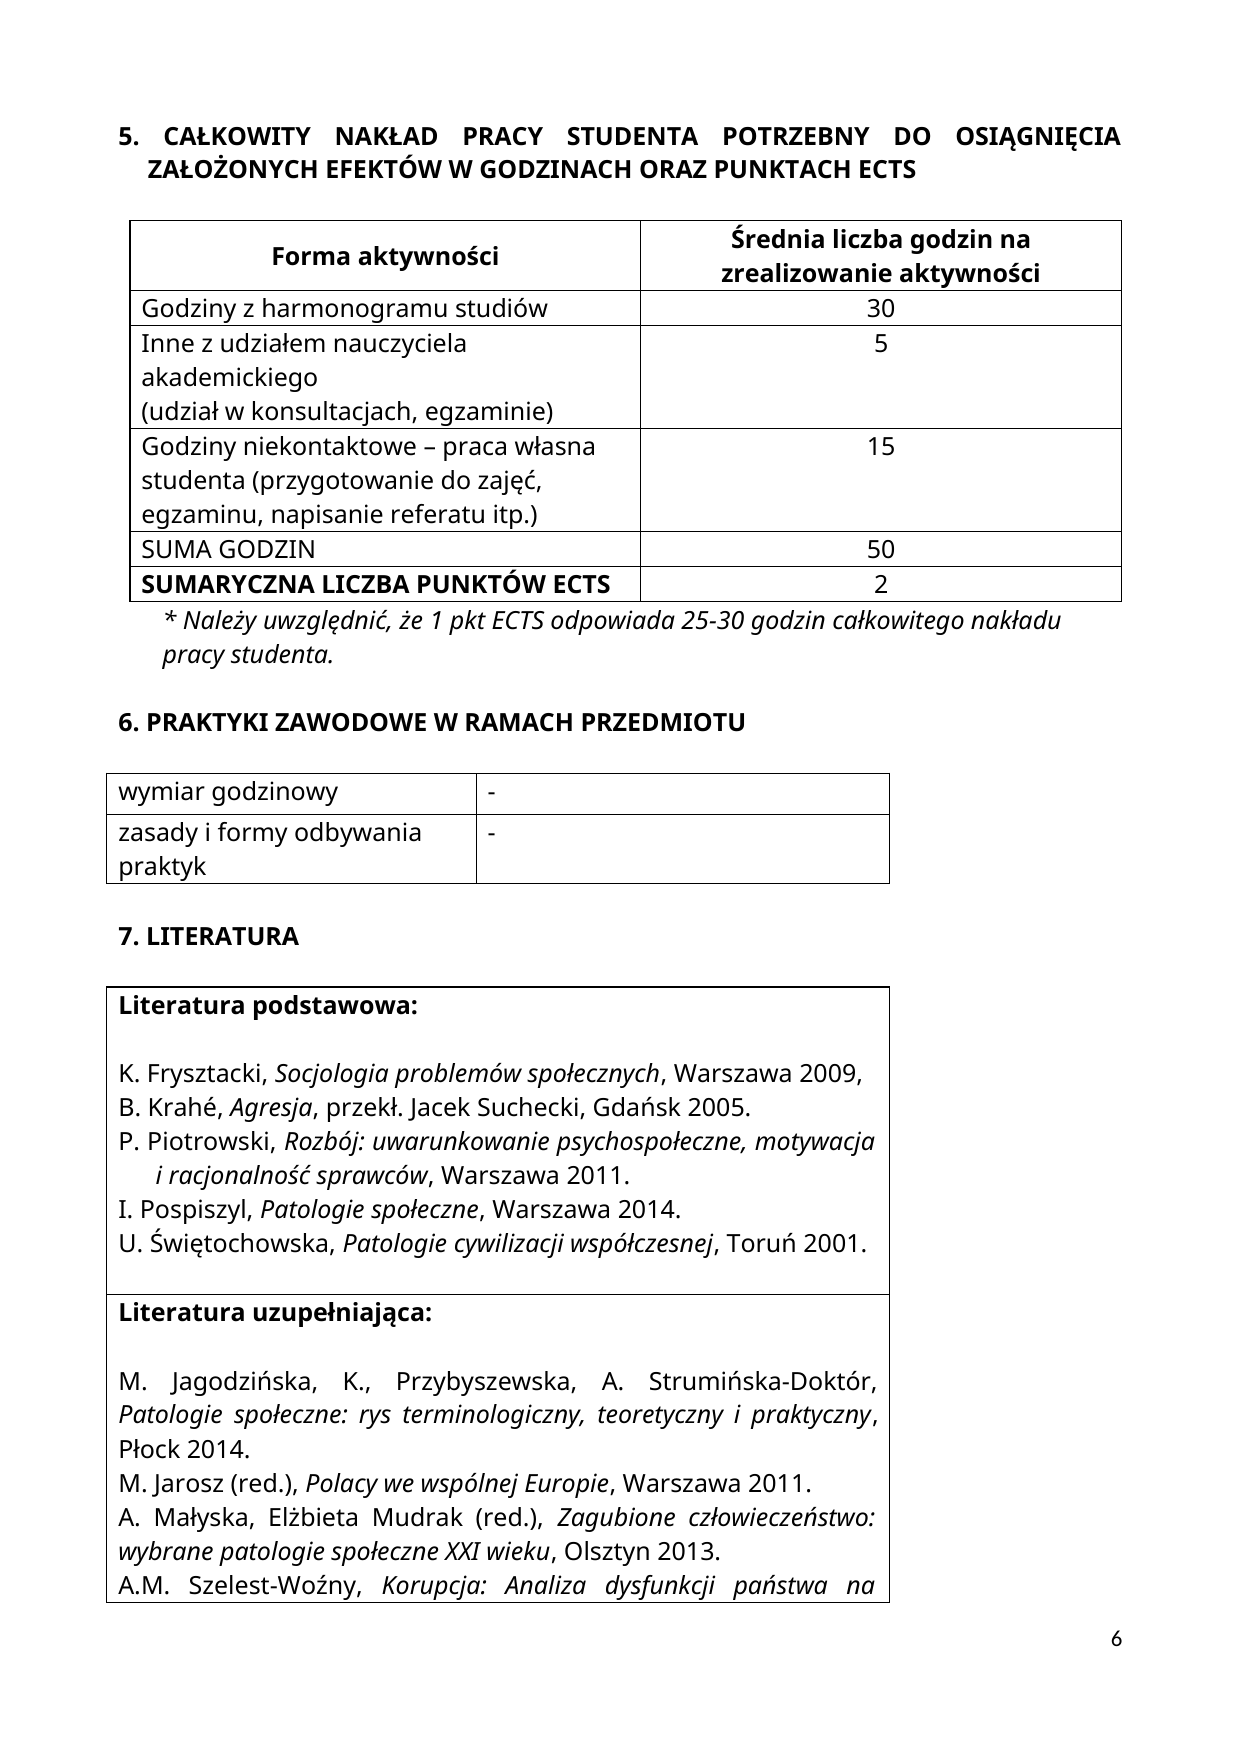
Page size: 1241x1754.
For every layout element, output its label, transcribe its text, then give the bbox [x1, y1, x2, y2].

table_cell Inne z udziałem nauczyciela akademickiego (udział w konsultacjach, egzaminie) [131, 326, 640, 428]
table_cell SUMARYCZNA LICZBA PUNKTÓW ECTS [131, 567, 640, 601]
table_header - [477, 774, 889, 814]
table_cell zasady i formy odbywania praktyk [107, 815, 476, 883]
table_header wymiar godzinowy [107, 774, 476, 814]
table_cell 30 [641, 291, 1121, 324]
table_cell 15 [641, 429, 1121, 531]
table_header Literatura podstawowa: K. Frysztacki, Socjologia problemów społecznych, Warszawa 2009, B. Krahé, Agresja, przekł. Jacek Suchecki, Gdańsk 2005. P. Piotrowski, Rozbój: uwarunkowanie psychospołeczne, motywacja i racjonalność sprawców, Warszawa 2011. I. Pospiszyl, Patologie społeczne, Warszawa 2014. U. Świętochowska, Patologie cywilizacji współczesnej, Toruń 2001. [107, 988, 889, 1294]
table_cell SUMA GODZIN [131, 532, 640, 566]
table_cell Godziny niekontaktowe – praca własna studenta (przygotowanie do zajęć, egzaminu, napisanie referatu itp.) [131, 429, 640, 531]
text 7. LITERATURA [118, 918, 1122, 952]
table_header Forma aktywności [131, 221, 640, 289]
table_cell 5 [641, 326, 1121, 428]
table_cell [107, 1295, 889, 1602]
text * Należy uwzględnić, że 1 pkt ECTS odpowiada 25-30 godzin całkowitego nakładu pracy studenta. [162, 602, 1122, 670]
table_cell 50 [641, 532, 1121, 566]
text 6. PRAKTYKI ZAWODOWE W RAMACH PRZEDMIOTU [118, 704, 1122, 738]
table_cell Godziny z harmonogramu studiów [131, 291, 640, 324]
table_cell - [477, 815, 889, 883]
table_header Średnia liczba godzin na zrealizowanie aktywności [641, 221, 1121, 289]
table_cell 2 [641, 567, 1121, 601]
text 5. CAŁKOWITY NAKŁAD PRACY STUDENTA POTRZEBNY DO OSIĄGNIĘCIA ZAŁOŻONYCH EFEKTÓW W GODZINACH ORAZ PUNKTACH ECTS [118, 118, 1122, 186]
